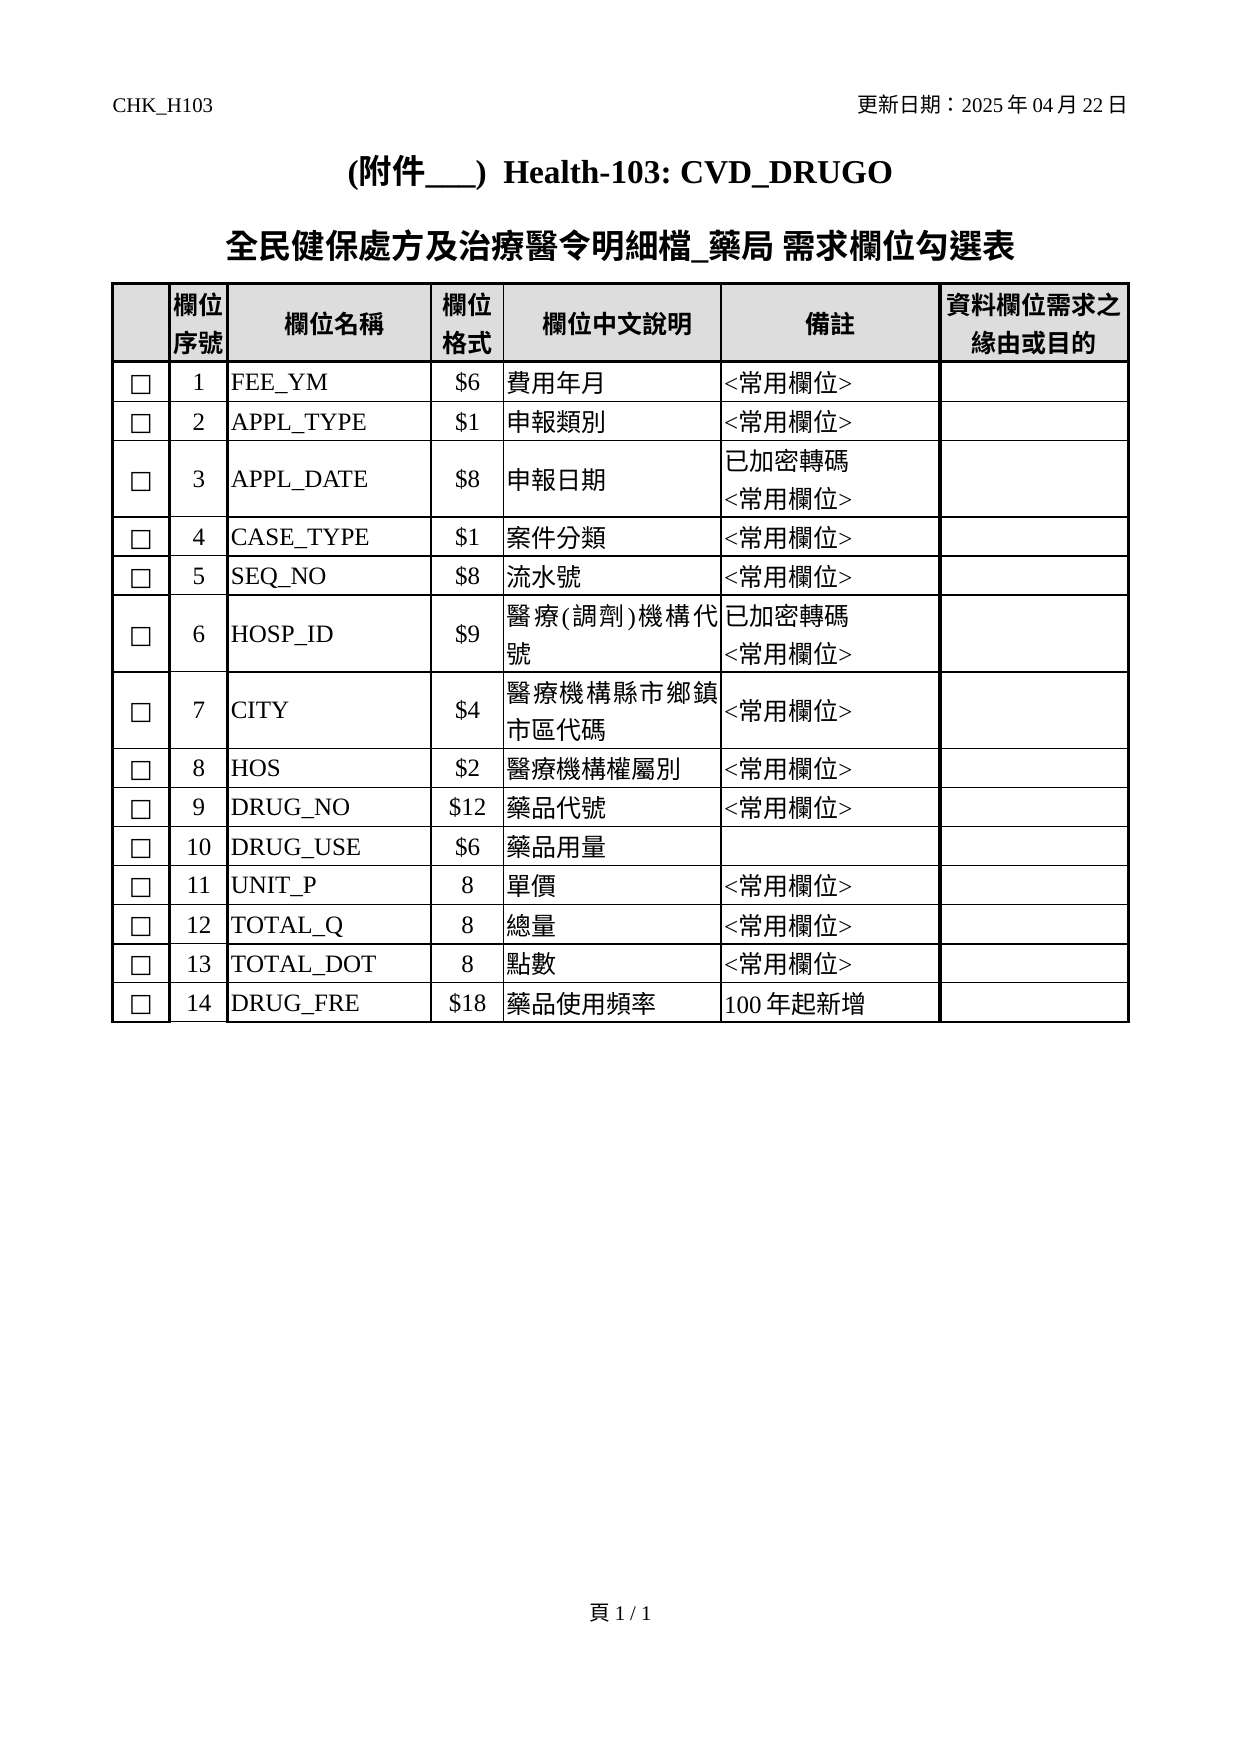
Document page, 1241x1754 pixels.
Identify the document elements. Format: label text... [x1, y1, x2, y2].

table_cell 100年起新增 [722, 983, 938, 1021]
table_cell [942, 905, 1127, 943]
table_cell 8 [432, 945, 503, 982]
table_header 欄位中文說明 [504, 285, 720, 360]
table_cell 8 [432, 866, 503, 904]
table_cell [942, 788, 1127, 826]
table_cell 案件分類 [504, 518, 720, 555]
table_cell 8 [432, 905, 503, 943]
table_cell 5 [171, 556, 226, 594]
table_cell <常用欄位> [722, 363, 938, 401]
table_cell □ [114, 518, 168, 555]
table_cell 醫療機構縣市鄉鎮市區代碼 [504, 673, 720, 747]
table_cell UNIT_P [229, 866, 430, 904]
table_cell 藥品用量 [504, 827, 720, 865]
table_cell $2 [432, 749, 503, 787]
table_cell [942, 673, 1127, 747]
table_header 欄位名稱 [229, 285, 430, 360]
table_header 資料欄位需求之緣由或目的 [942, 285, 1127, 360]
table_cell <常用欄位> [722, 402, 938, 440]
table_cell <常用欄位> [722, 788, 938, 826]
table_cell 14 [171, 983, 226, 1021]
table_cell [942, 983, 1127, 1021]
table_cell 總量 [504, 905, 720, 943]
table_cell HOSP_ID [229, 596, 430, 671]
table_cell □ [114, 788, 168, 826]
table_cell APPL_DATE [229, 441, 430, 516]
table_cell 醫療(調劑)機構代號 [504, 596, 720, 671]
table_cell $4 [432, 673, 503, 747]
table_cell □ [114, 673, 168, 747]
table_cell HOS [229, 749, 430, 787]
table_cell <常用欄位> [722, 945, 938, 982]
text 全民健保處方及治療醫令明細檔_藥局 需求欄位勾選表 [112, 207, 1128, 282]
table_cell [942, 866, 1127, 904]
table_cell FEE_YM [229, 363, 430, 401]
table_header [114, 285, 168, 360]
table_cell 流水號 [504, 557, 720, 594]
table_cell □ [114, 983, 168, 1021]
table_cell 1 [171, 363, 226, 401]
table_cell $8 [432, 441, 503, 516]
table_cell DRUG_USE [229, 827, 430, 865]
table_cell $12 [432, 788, 503, 826]
table_cell <常用欄位> [722, 518, 938, 555]
table_cell □ [114, 363, 168, 401]
table_cell TOTAL_DOT [229, 945, 430, 982]
table_cell [942, 945, 1127, 982]
table_cell 13 [171, 944, 226, 982]
table_cell □ [114, 441, 168, 516]
table_header 欄位格式 [432, 285, 503, 360]
table_cell $9 [432, 596, 503, 671]
table_cell [942, 557, 1127, 594]
table_cell □ [114, 402, 168, 440]
table_cell SEQ_NO [229, 557, 430, 594]
table_cell $1 [432, 402, 503, 440]
table_cell 12 [171, 905, 226, 943]
table_cell <常用欄位> [722, 673, 938, 747]
table_cell □ [114, 749, 168, 787]
table_cell $18 [432, 983, 503, 1021]
table_cell <常用欄位> [722, 905, 938, 943]
table_cell [942, 363, 1127, 401]
table_cell 6 [171, 595, 226, 671]
table_header 欄位 序號 [171, 285, 226, 360]
table_cell 單價 [504, 866, 720, 904]
table_cell □ [114, 945, 168, 982]
table_cell 點數 [504, 945, 720, 982]
text (附件___) Health-103: CVD_DRUGO [112, 132, 1128, 207]
table_cell □ [114, 596, 168, 671]
table_cell <常用欄位> [722, 749, 938, 787]
table_cell □ [114, 557, 168, 594]
table_cell 費用年月 [504, 363, 720, 401]
table_cell <常用欄位> [722, 557, 938, 594]
table_cell $1 [432, 518, 503, 555]
table_cell [942, 749, 1127, 787]
table_cell 10 [171, 827, 226, 865]
table_cell 藥品代號 [504, 788, 720, 826]
table_cell APPL_TYPE [229, 402, 430, 440]
table_cell [942, 827, 1127, 865]
table_cell 11 [171, 866, 226, 904]
table_cell 已加密轉碼 <常用欄位> [722, 596, 938, 671]
table_cell DRUG_NO [229, 788, 430, 826]
table_cell 已加密轉碼 <常用欄位> [722, 441, 938, 516]
table_cell [942, 402, 1127, 440]
table_cell 3 [171, 441, 226, 516]
table_cell $6 [432, 363, 503, 401]
table_cell 2 [171, 402, 226, 440]
table_cell 7 [171, 672, 226, 747]
table_cell <常用欄位> [722, 866, 938, 904]
table_cell [942, 441, 1127, 516]
table_cell TOTAL_Q [229, 905, 430, 943]
table_cell □ [114, 905, 168, 943]
table_cell 9 [171, 788, 226, 826]
table_cell $6 [432, 827, 503, 865]
table_cell 藥品使用頻率 [504, 983, 720, 1021]
table_cell 8 [171, 749, 226, 787]
table_cell [942, 518, 1127, 555]
table_cell 4 [171, 517, 226, 555]
table_cell 申報日期 [504, 441, 720, 516]
table_cell 申報類別 [504, 402, 720, 440]
table_cell CASE_TYPE [229, 518, 430, 555]
table_cell 醫療機構權屬別 [504, 749, 720, 787]
table_cell $8 [432, 557, 503, 594]
table_cell CITY [229, 673, 430, 747]
table_cell □ [114, 866, 168, 904]
table_cell □ [114, 827, 168, 865]
table_cell [722, 827, 938, 865]
table_cell [942, 596, 1127, 671]
table_header 備註 [722, 285, 938, 360]
table_cell DRUG_FRE [229, 983, 430, 1021]
